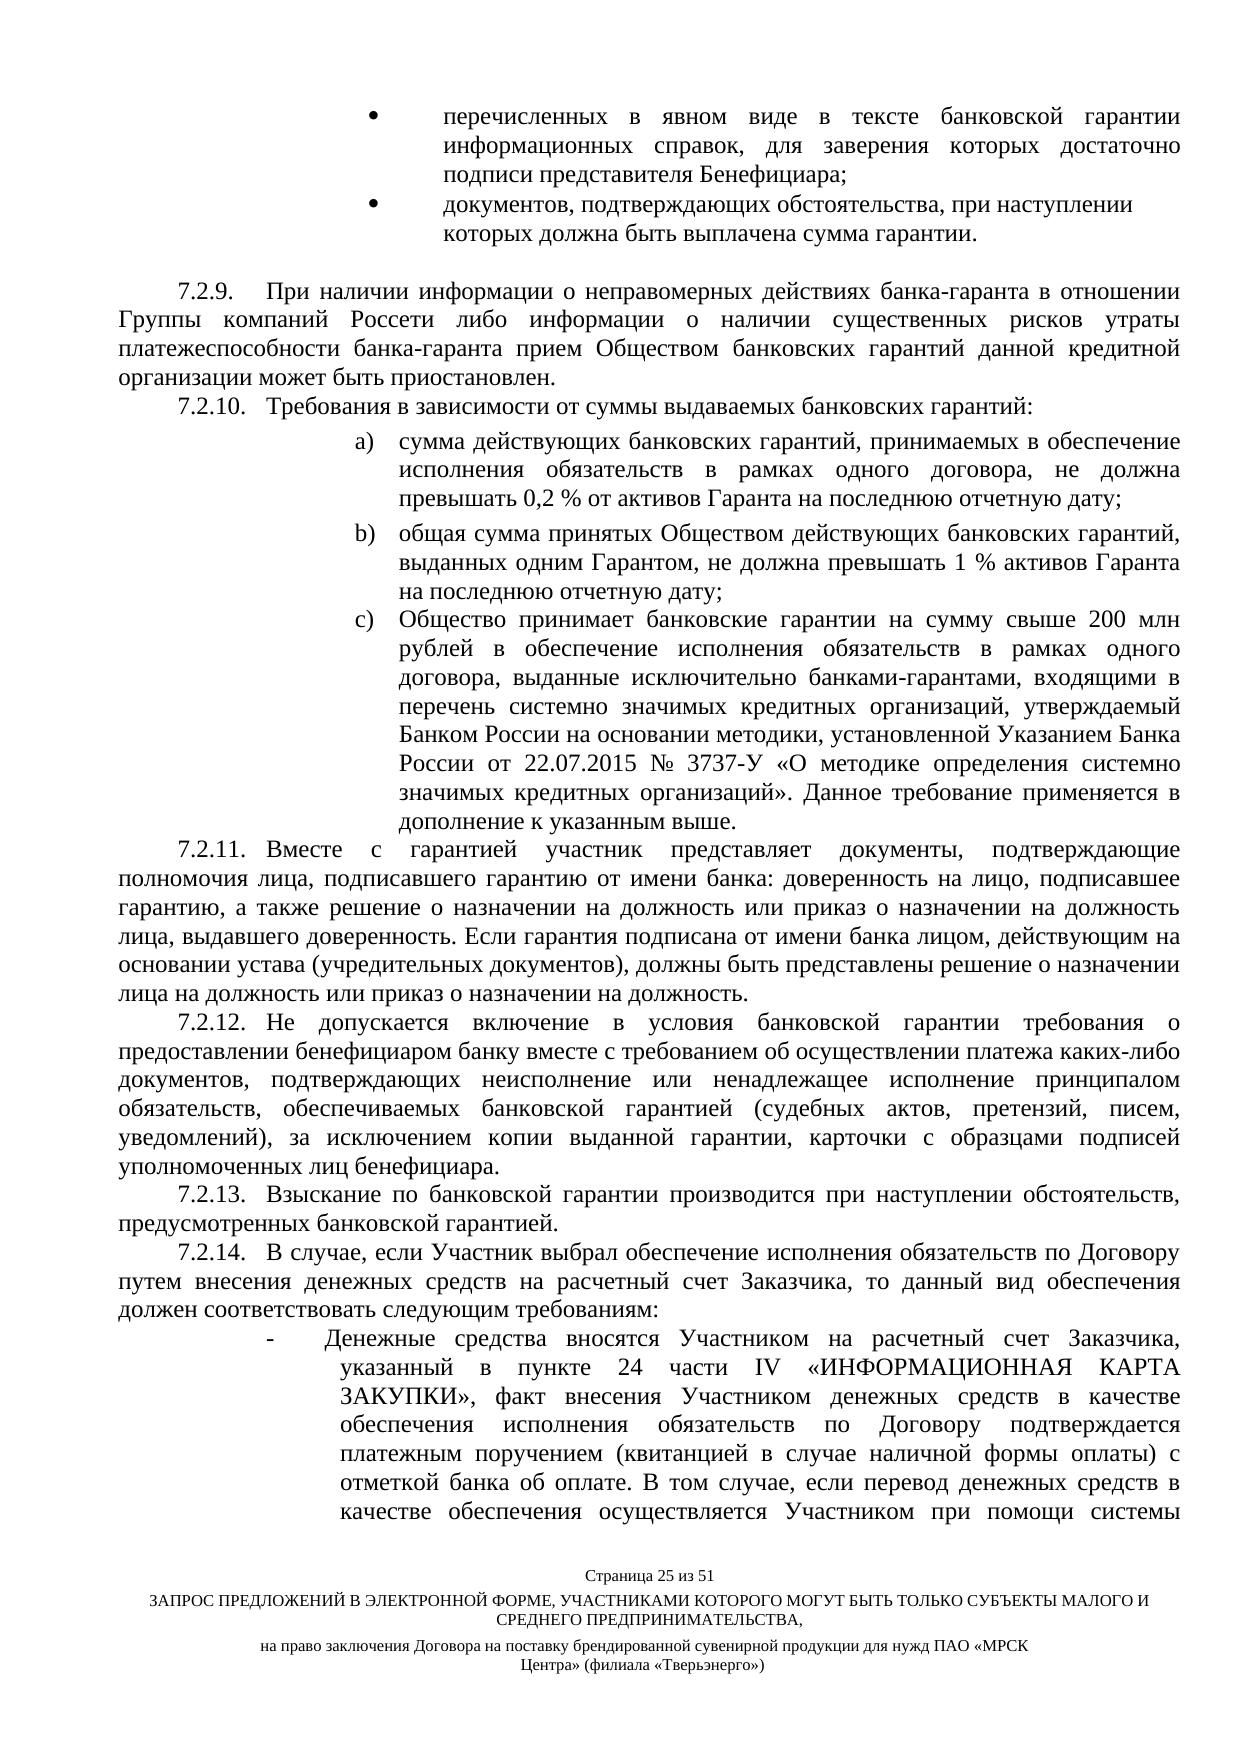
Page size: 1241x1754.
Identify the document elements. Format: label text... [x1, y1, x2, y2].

list Требования в зависимости от суммы выдаваемых банковских гарантий: [118, 391, 1181, 419]
list перечисленных в явном виде в тексте банковской гарантии информационных справок, для заверения которых достаточно подписи представителя Бенефициара; [369, 101, 1181, 187]
list Взыскание по банковской гарантии производится при наступлении обстоятельств, предусмотренных банковской гарантией. [118, 1179, 1181, 1237]
list В случае, если Участник выбрал обеспечение исполнения обязательств по Договору путем внесения денежных средств на расчетный счет Заказчика, то данный вид обеспечения должен соответствовать следующим требованиям: [118, 1237, 1181, 1323]
list При наличии информации о неправомерных действиях банка-гаранта в отношении Группы компаний Россети либо информации о наличии существенных рисков утраты платежеспособности банка-гаранта прием Обществом банковских гарантий данной кредитной организации может быть приостановлен. [118, 276, 1181, 391]
list Общество принимает банковские гарантии на сумму свыше 200 млн рублей в обеспечение исполнения обязательств в рамках одного договора, выданные исключительно банками-гарантами, входящими в перечень системно значимых кредитных организаций, утверждаемый Банком России на основании методики, установленной Указанием Банка России от 22.07.2015 № 3737-У «О методике определения системно значимых кредитных организаций». Данное требование применяется в дополнение к указанным выше. [354, 604, 1181, 834]
list Не допускается включение в условия банковской гарантии требования о предоставлении бенефициаром банку вместе с требованием об осуществлении платежа каких-либо документов, подтверждающих неисполнение или ненадлежащее исполнение принципалом обязательств, обеспечиваемых банковской гарантией (судебных актов, претензий, писем, уведомлений), за исключением копии выданной гарантии, карточки с образцами подписей уполномоченных лиц бенефициара. [118, 1007, 1181, 1179]
list общая сумма принятых Обществом действующих банковских гарантий, выданных одним Гарантом, не должна превышать 1 % активов Гаранта на последнюю отчетную дату; [354, 518, 1181, 604]
list сумма действующих банковских гарантий, принимаемых в обеспечение исполнения обязательств в рамках одного договора, не должна превышать 0,2 % от активов Гаранта на последнюю отчетную дату; [354, 426, 1181, 512]
list документов, подтверждающих обстоятельства, при наступлении которых должна быть выплачена сумма гарантии. [369, 189, 1181, 247]
list Вместе с гарантией участник представляет документы, подтверждающие полномочия лица, подписавшего гарантию от имени банка: доверенность на лицо, подписавшее гарантию, а также решение о назначении на должность или приказ о назначении на должность лица, выдавшего доверенность. Если гарантия подписана от имени банка лицом, действующим на основании устава (учредительных документов), должны быть представлены решение о назначении лица на должность или приказ о назначении на должность. [118, 834, 1181, 1007]
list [266, 1323, 1181, 1524]
